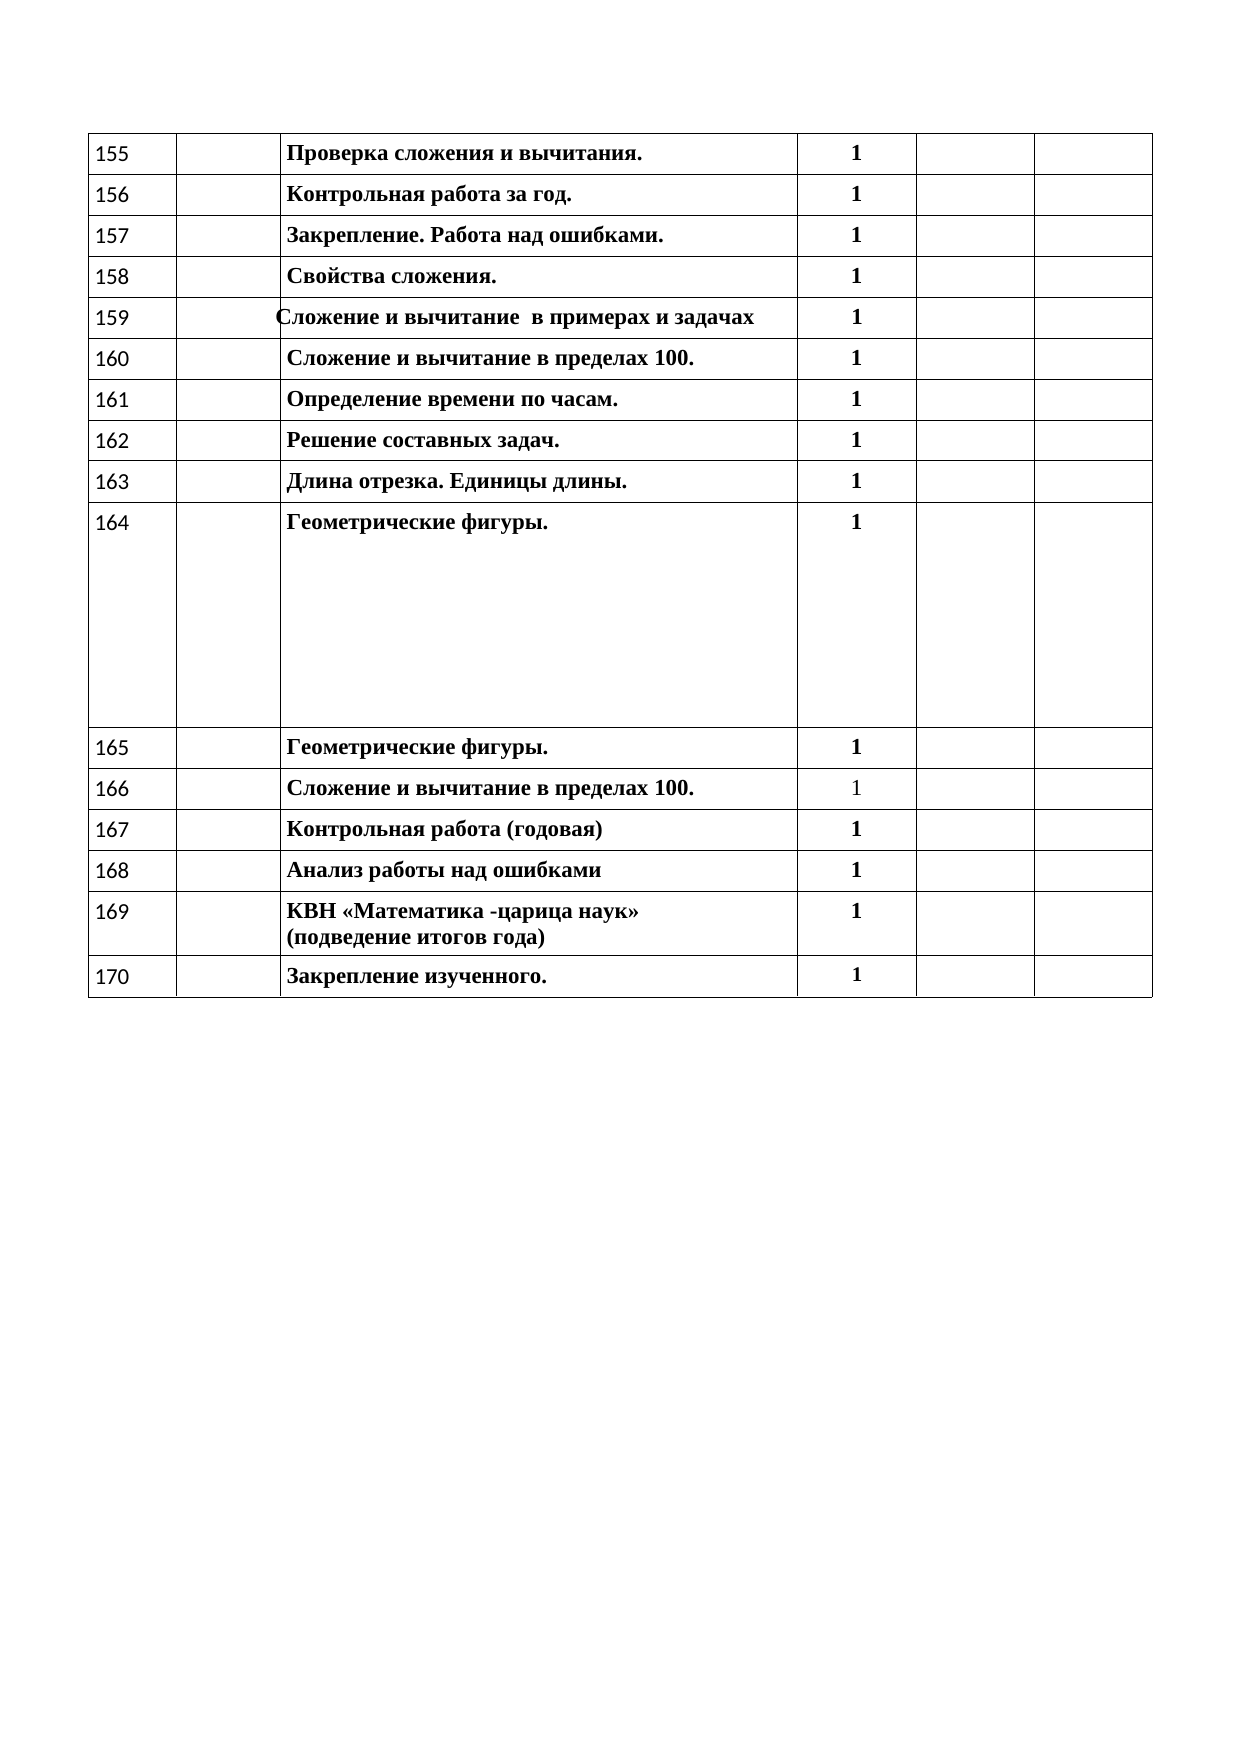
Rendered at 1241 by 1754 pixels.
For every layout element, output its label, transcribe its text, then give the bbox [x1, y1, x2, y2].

table_cell [177, 134, 280, 174]
table_cell [177, 175, 280, 215]
table_cell [917, 810, 1034, 849]
table_cell [917, 339, 1034, 378]
table_cell [917, 728, 1034, 768]
table_cell 1 [798, 175, 916, 215]
table_cell 1 [798, 461, 916, 501]
table_cell [1035, 134, 1152, 174]
table_cell [177, 956, 280, 996]
table_cell 1 [798, 134, 916, 174]
table_cell 160 [89, 339, 176, 378]
table_cell 1 [798, 503, 916, 727]
table_cell Закрепление изученного. [281, 956, 797, 996]
table_cell [177, 851, 280, 891]
table_cell [177, 421, 280, 460]
table_cell 1 [798, 339, 916, 378]
table_cell 157 [89, 216, 176, 256]
table_cell 164 [89, 503, 176, 727]
table_cell [917, 134, 1034, 174]
table_cell [177, 810, 280, 849]
table_cell [1035, 257, 1152, 297]
table_cell Сложение и вычитание в пределах 100. [281, 769, 797, 809]
table_cell 166 [89, 769, 176, 809]
table_cell [177, 298, 280, 338]
table_cell [1035, 851, 1152, 891]
table_cell [917, 892, 1034, 955]
table_cell 161 [89, 380, 176, 419]
table_cell [917, 503, 1034, 727]
table_cell Анализ работы над ошибками [281, 851, 797, 891]
table_cell 1 [798, 421, 916, 460]
table_cell [917, 421, 1034, 460]
table_cell 1 [798, 257, 916, 297]
table_cell [1035, 810, 1152, 849]
table_cell [177, 892, 280, 955]
table_cell Контрольная работа (годовая) [281, 810, 797, 849]
table_cell КВН «Математика -царица наук» (подведение итогов года) [281, 892, 797, 955]
table_cell Решение составных задач. [281, 421, 797, 460]
table_cell Геометрические фигуры. [281, 503, 797, 727]
table_cell 168 [89, 851, 176, 891]
table_cell [177, 257, 280, 297]
table_cell 1 [798, 769, 916, 809]
table_cell 158 [89, 257, 176, 297]
table_cell 1 [798, 851, 916, 891]
table_cell [917, 769, 1034, 809]
table_cell [1035, 503, 1152, 727]
table_cell Контрольная работа за год. [281, 175, 797, 215]
table_cell Закрепление. Работа над ошибками. [281, 216, 797, 256]
table_cell Длина отрезка. Единицы длины. [281, 461, 797, 501]
table_cell [1035, 461, 1152, 501]
table_cell Проверка сложения и вычитания. [281, 134, 797, 174]
table_cell 167 [89, 810, 176, 849]
table_cell 156 [89, 175, 176, 215]
table_cell [917, 851, 1034, 891]
table_cell Сложение и вычитание в пределах 100. [281, 339, 797, 378]
table_cell 1 [798, 810, 916, 849]
table_cell 163 [89, 461, 176, 501]
table_cell [177, 380, 280, 419]
table_cell [1035, 339, 1152, 378]
table_cell 1 [798, 298, 916, 338]
table_cell 169 [89, 892, 176, 955]
table_cell 1 [798, 216, 916, 256]
table_cell 165 [89, 728, 176, 768]
table_cell [917, 380, 1034, 419]
table_cell [1035, 892, 1152, 955]
table_cell [177, 728, 280, 768]
table_cell [1035, 380, 1152, 419]
table_cell 1 [798, 892, 916, 955]
table_cell Свойства сложения. [281, 257, 797, 297]
table_cell [917, 461, 1034, 501]
table_cell [917, 298, 1034, 338]
table_cell [1035, 769, 1152, 809]
table_cell [917, 216, 1034, 256]
table_cell [917, 175, 1034, 215]
table_cell [1035, 728, 1152, 768]
table_cell Геометрические фигуры. [281, 728, 797, 768]
table_cell Сложение и вычитание в примерах и задачах [281, 298, 797, 338]
table_cell Определение времени по часам. [281, 380, 797, 419]
table_cell [917, 956, 1034, 996]
table_cell [917, 257, 1034, 297]
table_cell [1035, 175, 1152, 215]
table_cell 1 [798, 380, 916, 419]
table_cell 159 [89, 298, 176, 338]
table_cell 170 [89, 956, 176, 996]
table_cell [1035, 956, 1152, 996]
table_cell [177, 769, 280, 809]
table_cell [177, 339, 280, 378]
table_cell 155 [89, 134, 176, 174]
table_cell [1035, 421, 1152, 460]
table_cell 1 [798, 728, 916, 768]
table_cell 162 [89, 421, 176, 460]
table_cell [177, 461, 280, 501]
table_cell [1035, 216, 1152, 256]
table_cell [177, 503, 280, 727]
table_cell [177, 216, 280, 256]
table_cell [1035, 298, 1152, 338]
table_cell 1 [798, 956, 916, 996]
